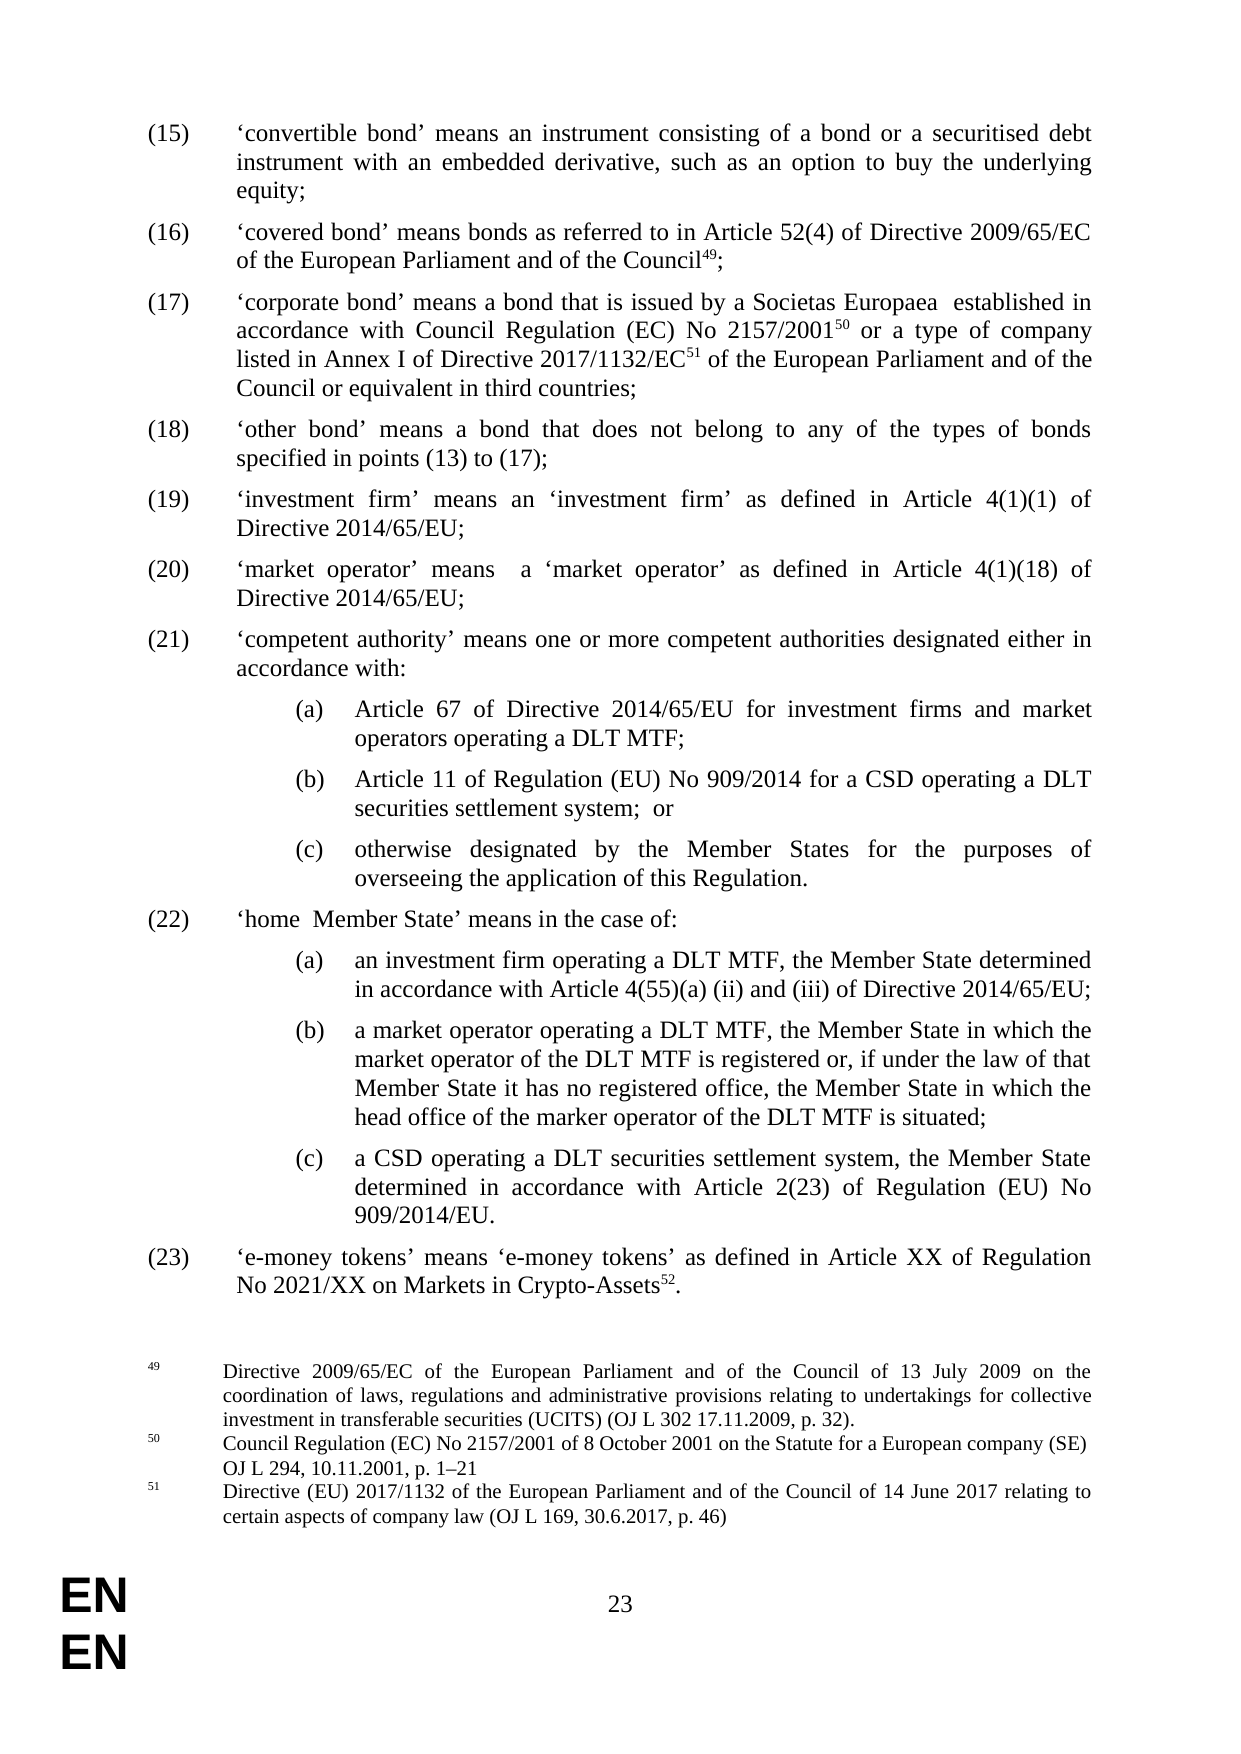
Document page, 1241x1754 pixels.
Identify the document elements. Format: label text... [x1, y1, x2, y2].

text (15) ‘convertible bond’ means an instrument consisting of a bond or a securitised debt instrument with an embedded derivative, such as an option to buy the underlying equity; [148, 118, 1092, 204]
text (22) ‘home Member State’ means in the case of: [148, 904, 1092, 933]
text (b) a market operator operating a DLT MTF, the Member State in which the market operator of the DLT MTF is registered or, if under the law of that Member State it has no registered office, the Member State in which the head office of the marker operator of the DLT MTF is situated; [295, 1016, 1092, 1131]
text (c) otherwise designated by the Member States for the purposes of overseeing the application of this Regulation. [295, 834, 1092, 892]
text (a) an investment firm operating a DLT MTF, the Member State determined in accordance with Article 4(55)(a) (ii) and (iii) of Directive 2014/65/EU; [295, 946, 1092, 1003]
text (17) ‘corporate bond’ means a bond that is issued by a Societas Europaea established in accordance with Council Regulation (EC) No 2157/2001 or a type of company listed in Annex I of Directive 2017/1132/EC of the European Parliament and of the Council or equivalent in third countries; [148, 287, 1092, 402]
text (18) ‘other bond’ means a bond that does not belong to any of the types of bonds specified in points (13) to (17); [148, 414, 1092, 472]
text (23) ‘e-money tokens’ means ‘e-money tokens’ as defined in Article XX of Regulation No 2021/XX on Markets in Crypto-Assets. [148, 1242, 1092, 1299]
text (b) Article 11 of Regulation (EU) No 909/2014 for a CSD operating a DLT securities settlement system; or [295, 764, 1092, 822]
text (c) a CSD operating a DLT securities settlement system, the Member State determined in accordance with Article 2(23) of Regulation (EU) No 909/2014/EU. [295, 1143, 1092, 1229]
text (19) ‘investment firm’ means an ‘investment firm’ as defined in Article 4(1)(1) of Directive 2014/65/EU; [148, 484, 1092, 542]
text (20) ‘market operator’ means a ‘market operator’ as defined in Article 4(1)(18) of Directive 2014/65/EU; [148, 554, 1092, 612]
text (a) Article 67 of Directive 2014/65/EU for investment firms and market operators operating a DLT MTF; [295, 694, 1092, 752]
text (21) ‘competent authority’ means one or more competent authorities designated either in accordance with: [148, 624, 1092, 682]
text (16) ‘covered bond’ means bonds as referred to in Article 52(4) of Directive 2009/65/EC of the European Parliament and of the Council; [148, 217, 1092, 274]
